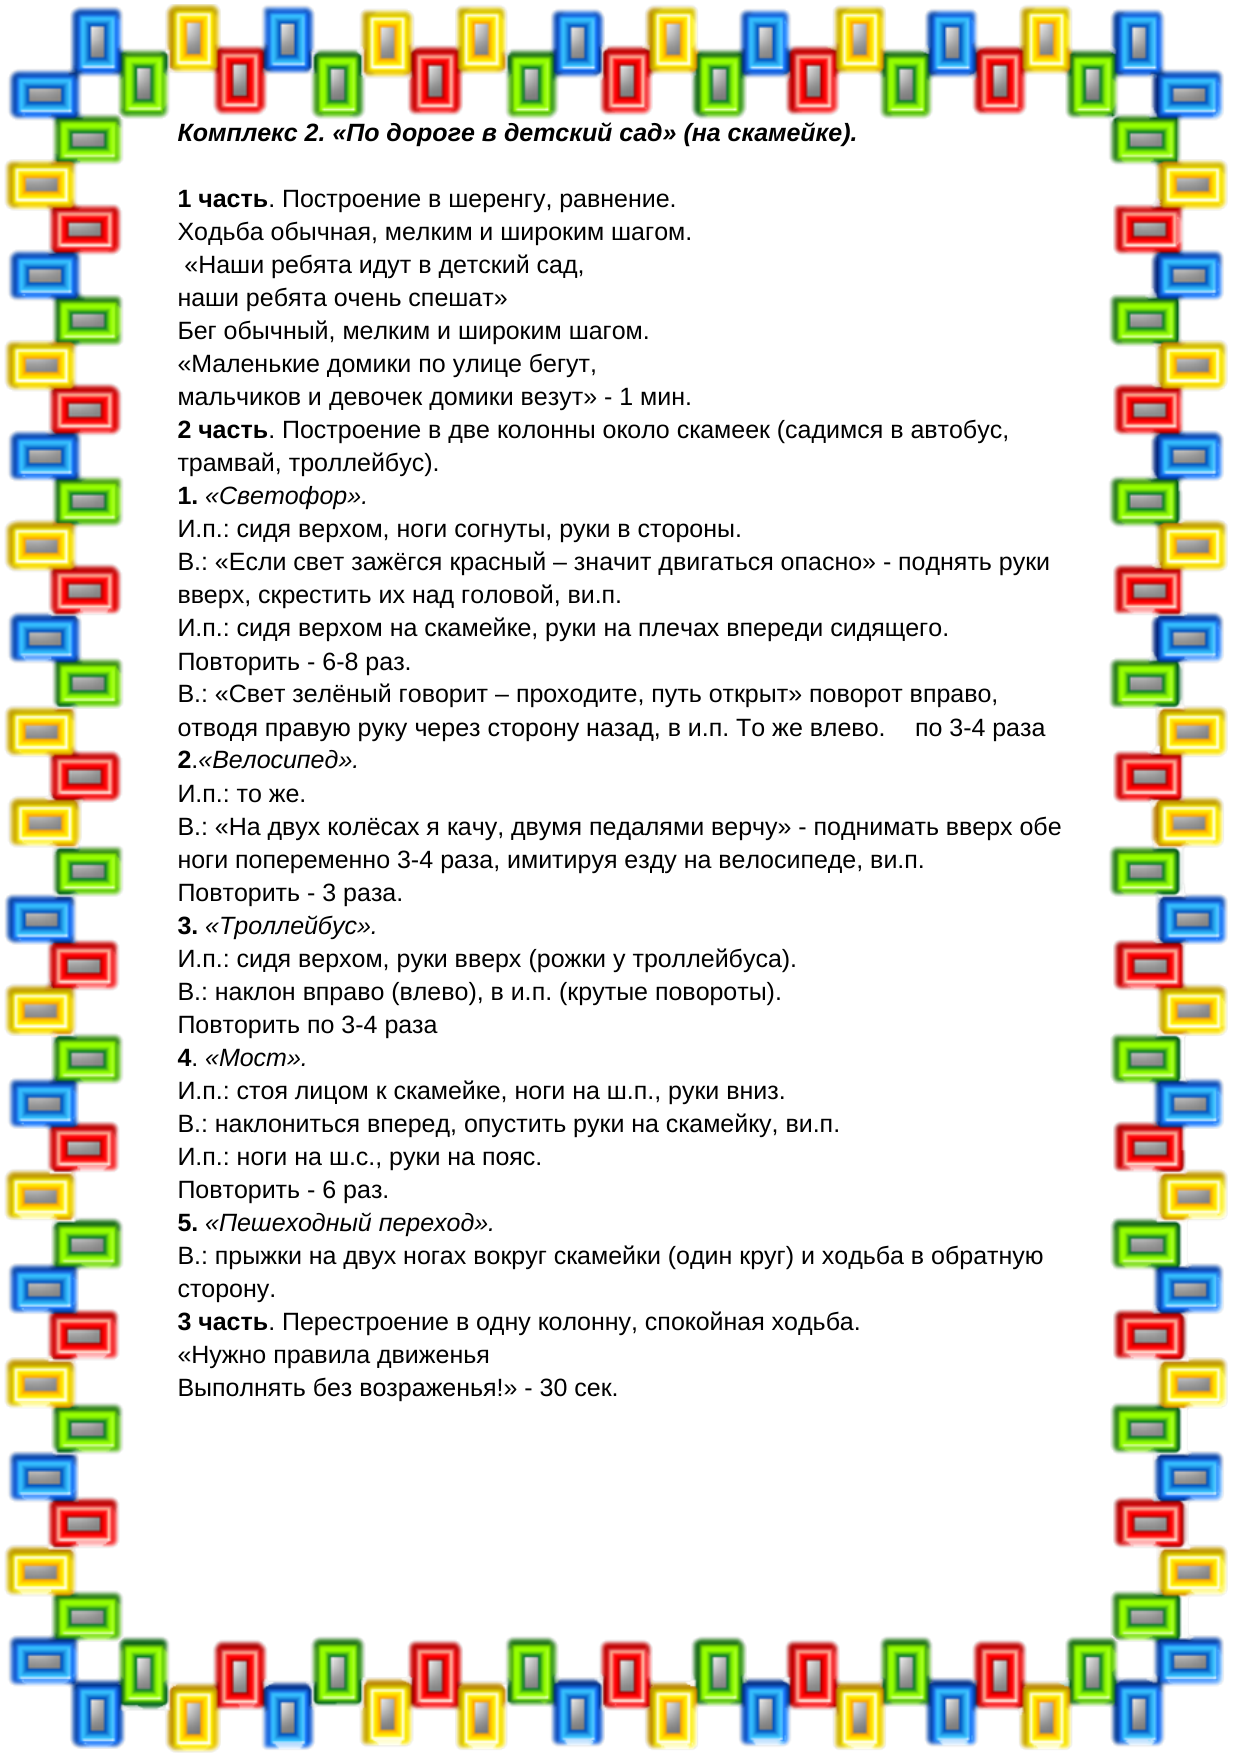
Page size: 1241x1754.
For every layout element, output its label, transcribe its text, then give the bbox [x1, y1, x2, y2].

text 3. «Троллейбус». [177, 911, 1078, 939]
text 5. «Пешеходный переход». [177, 1208, 1078, 1237]
text И.п.: сидя верхом, руки вверх (рожки у троллейбуса). [177, 944, 1078, 972]
text Повторить - 6 раз. [177, 1175, 1078, 1203]
text Комплекс 2. «По дороге в детский сад» (на скамейке). [177, 118, 1078, 147]
text В.: «Если свет зажёгся красный – значит двигаться опасно» - поднять руки вверх, скрестить их над головой, ви.п. [177, 547, 1078, 609]
text В.: наклон вправо (влево), в и.п. (крутые повороты). [177, 977, 1078, 1005]
text И.п.: ноги на ш.с., руки на пояс. [177, 1142, 1078, 1171]
text И.п.: то же. [177, 778, 1078, 807]
text «Маленькие домики по улице бегут, [177, 349, 1078, 378]
text И.п.: сидя верхом, ноги согнуты, руки в стороны. [177, 514, 1078, 543]
text 3 часть. Перестроение в одну колонну, спокойная ходьба. [177, 1307, 1078, 1336]
text «Наши ребята идут в детский сад, [177, 250, 1078, 279]
text Бег обычный, мелким и широким шагом. [177, 316, 1078, 345]
text В.: наклониться вперед, опустить руки на скамейку, ви.п. [177, 1109, 1078, 1137]
text В.: прыжки на двух ногах вокруг скамейки (один круг) и ходьба в обратную сторону. [177, 1241, 1078, 1303]
text 1 часть. Построение в шеренгу, равнение. [177, 184, 1078, 213]
text 4. «Мост». [177, 1043, 1078, 1071]
text 2.«Велосипед». [177, 746, 1078, 774]
text «Нужно правила движенья [177, 1340, 1078, 1369]
text И.п.: сидя верхом на скамейке, руки на плечах впереди сидящего. [177, 613, 1078, 642]
text Выполнять без возраженья!» - 30 сек. [177, 1373, 1078, 1402]
text В.: «Свет зелёный говорит – проходите, путь открыт» поворот вправо, отводя правую руку через сторону назад, в и.п. То же влево. по 3-4 раза [177, 679, 1078, 741]
text И.п.: стоя лицом к скамейке, ноги на ш.п., руки вниз. [177, 1076, 1078, 1104]
text наши ребята очень спешат» [177, 283, 1078, 312]
text 1. «Светофор». [177, 481, 1078, 510]
text Повторить - 6-8 раз. [177, 646, 1078, 675]
text Повторить - 3 раза. [177, 878, 1078, 906]
picture [1, 4, 1229, 1754]
text Повторить по 3-4 раза [177, 1010, 1078, 1038]
text 2 часть. Построение в две колонны около скамеек (садимся в автобус, трамвай, троллейбус). [177, 415, 1078, 477]
text мальчиков и девочек домики везут» - 1 мин. [177, 382, 1078, 411]
text Ходьба обычная, мелким и широким шагом. [177, 217, 1078, 246]
text В.: «На двух колёсах я качу, двумя педалями верчу» - поднимать вверх обе ноги попеременно 3-4 раза, имитируя езду на велосипеде, ви.п. [177, 812, 1078, 873]
